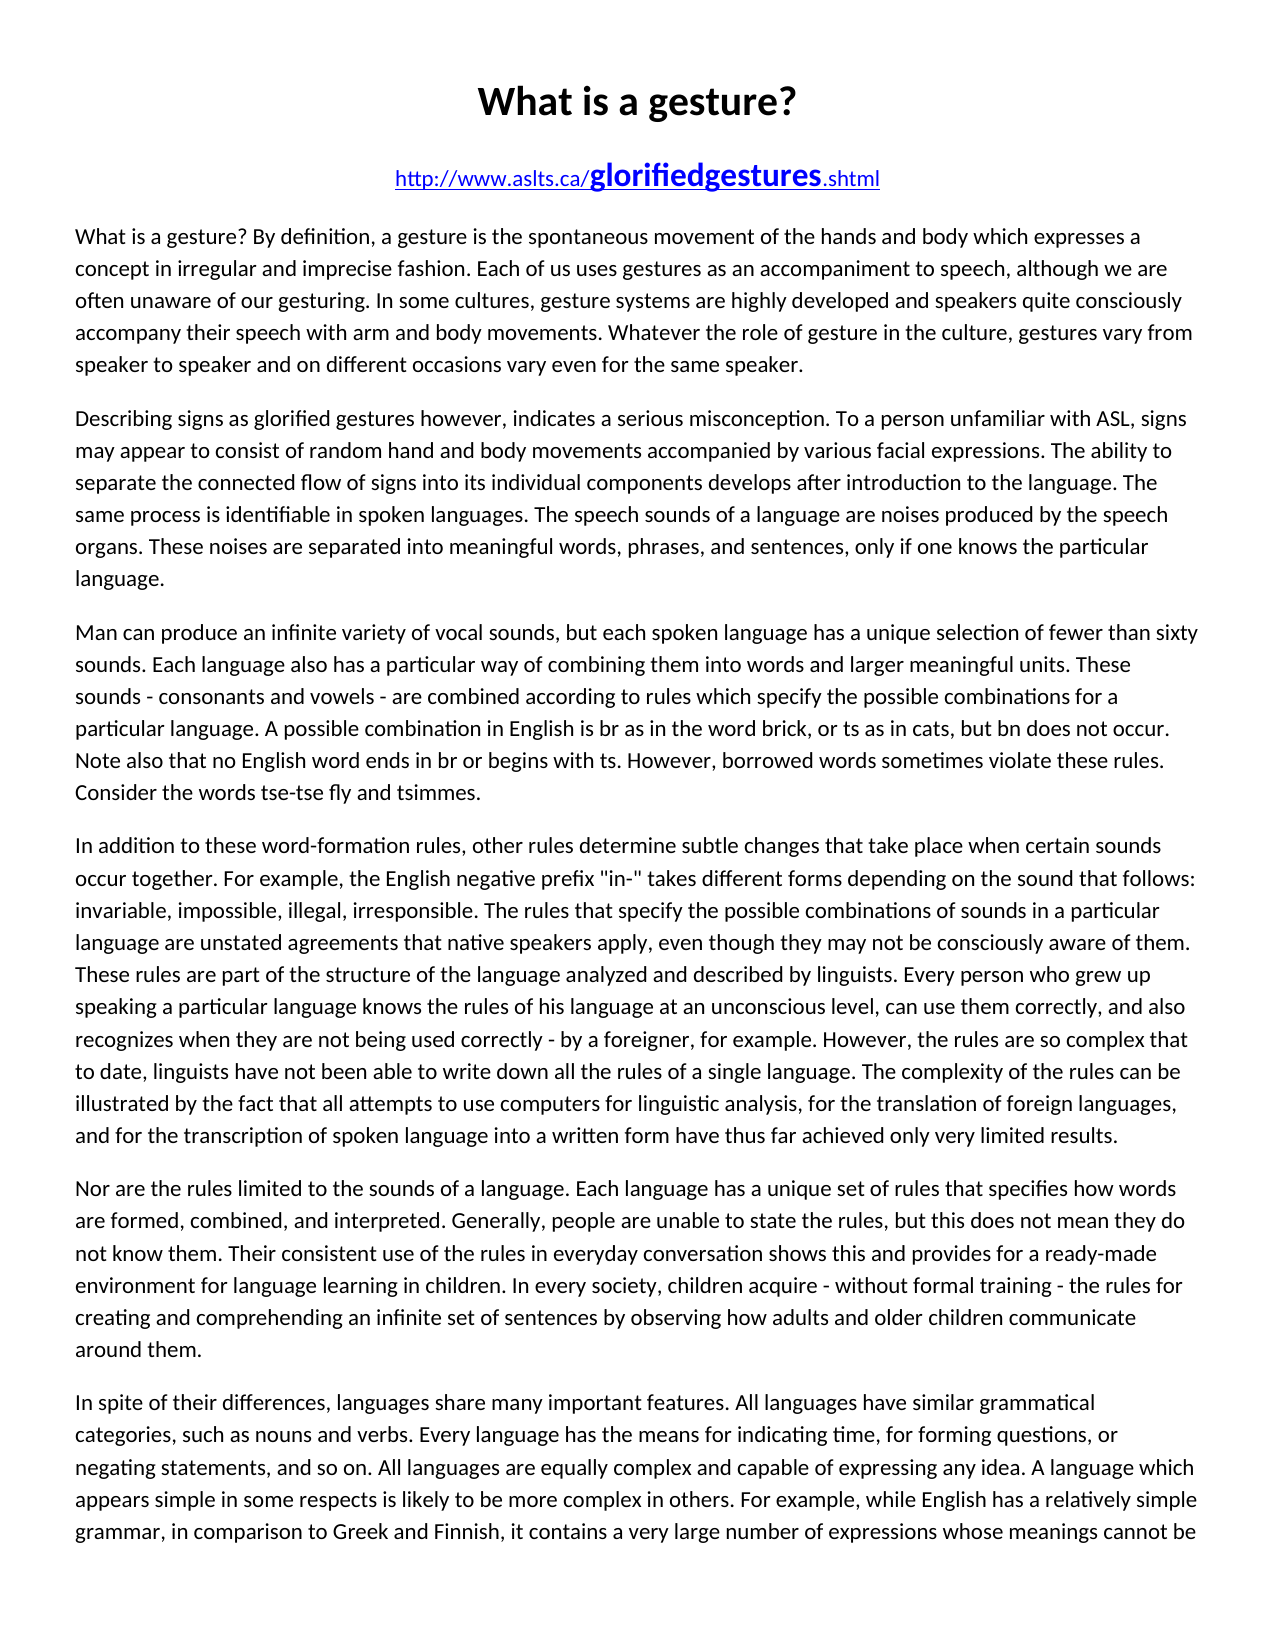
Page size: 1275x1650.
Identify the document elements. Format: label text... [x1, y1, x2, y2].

text Man can produce an infinite variety of vocal sounds, but each spoken language has a unique selection of fewer than sixty sounds. Each language also has a particular way of combining them into words and larger meaningful units. These sounds - consonants and vowels - are combined according to rules which specify the possible combinations for a particular language. A possible combination in English is br as in the word brick, or ts as in cats, but bn does not occur. Note also that no English word ends in br or begins with ts. However, borrowed words sometimes violate these rules. Consider the words tse-tse fly and tsimmes. [75, 618, 1200, 807]
text http://www.aslts.ca/glorifiedgestures.shtml [75, 154, 1200, 195]
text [75, 1388, 1200, 1545]
text Describing signs as glorified gestures however, indicates a serious misconception. To a person unfamiliar with ASL, signs may appear to consist of random hand and body movements accompanied by various facial expressions. The ability to separate the connected flow of signs into its individual components develops after introduction to the language. The same process is identifiable in spoken languages. The speech sounds of a language are noises produced by the speech organs. These noises are separated into meaningful words, phrases, and sentences, only if one knows the particular language. [75, 404, 1200, 593]
text In addition to these word-formation rules, other rules determine subtle changes that take place when certain sounds occur together. For example, the English negative prefix "in-" takes different forms depending on the sound that follows: invariable, impossible, illegal, irresponsible. The rules that specify the possible combinations of sounds in a particular language are unstated agreements that native speakers apply, even though they may not be consciously aware of them. These rules are part of the structure of the language analyzed and described by linguists. Every person who grew up speaking a particular language knows the rules of his language at an unconscious level, can use them correctly, and also recognizes when they are not being used correctly - by a foreigner, for example. However, the rules are so complex that to date, linguists have not been able to write down all the rules of a single language. The complexity of the rules can be illustrated by the fact that all attempts to use computers for linguistic analysis, for the translation of foreign languages, and for the transcription of spoken language into a written form have thus far achieved only very limited results. [75, 832, 1200, 1149]
text What is a gesture? [75, 75, 1200, 126]
text What is a gesture? By definition, a gesture is the spontaneous movement of the hands and body which expresses a concept in irregular and imprecise fashion. Each of us uses gestures as an accompaniment to speech, although we are often unaware of our gesturing. In some cultures, gesture systems are highly developed and speakers quite consciously accompany their speech with arm and body movements. Whatever the role of gesture in the culture, gestures vary from speaker to speaker and on different occasions vary even for the same speaker. [75, 222, 1200, 379]
text Nor are the rules limited to the sounds of a language. Each language has a unique set of rules that specifies how words are formed, combined, and interpreted. Generally, people are unable to state the rules, but this does not mean they do not know them. Their consistent use of the rules in everyday conversation shows this and provides for a ready-made environment for language learning in children. In every society, children acquire - without formal training - the rules for creating and comprehending an infinite set of sentences by observing how adults and older children communicate around them. [75, 1174, 1200, 1363]
